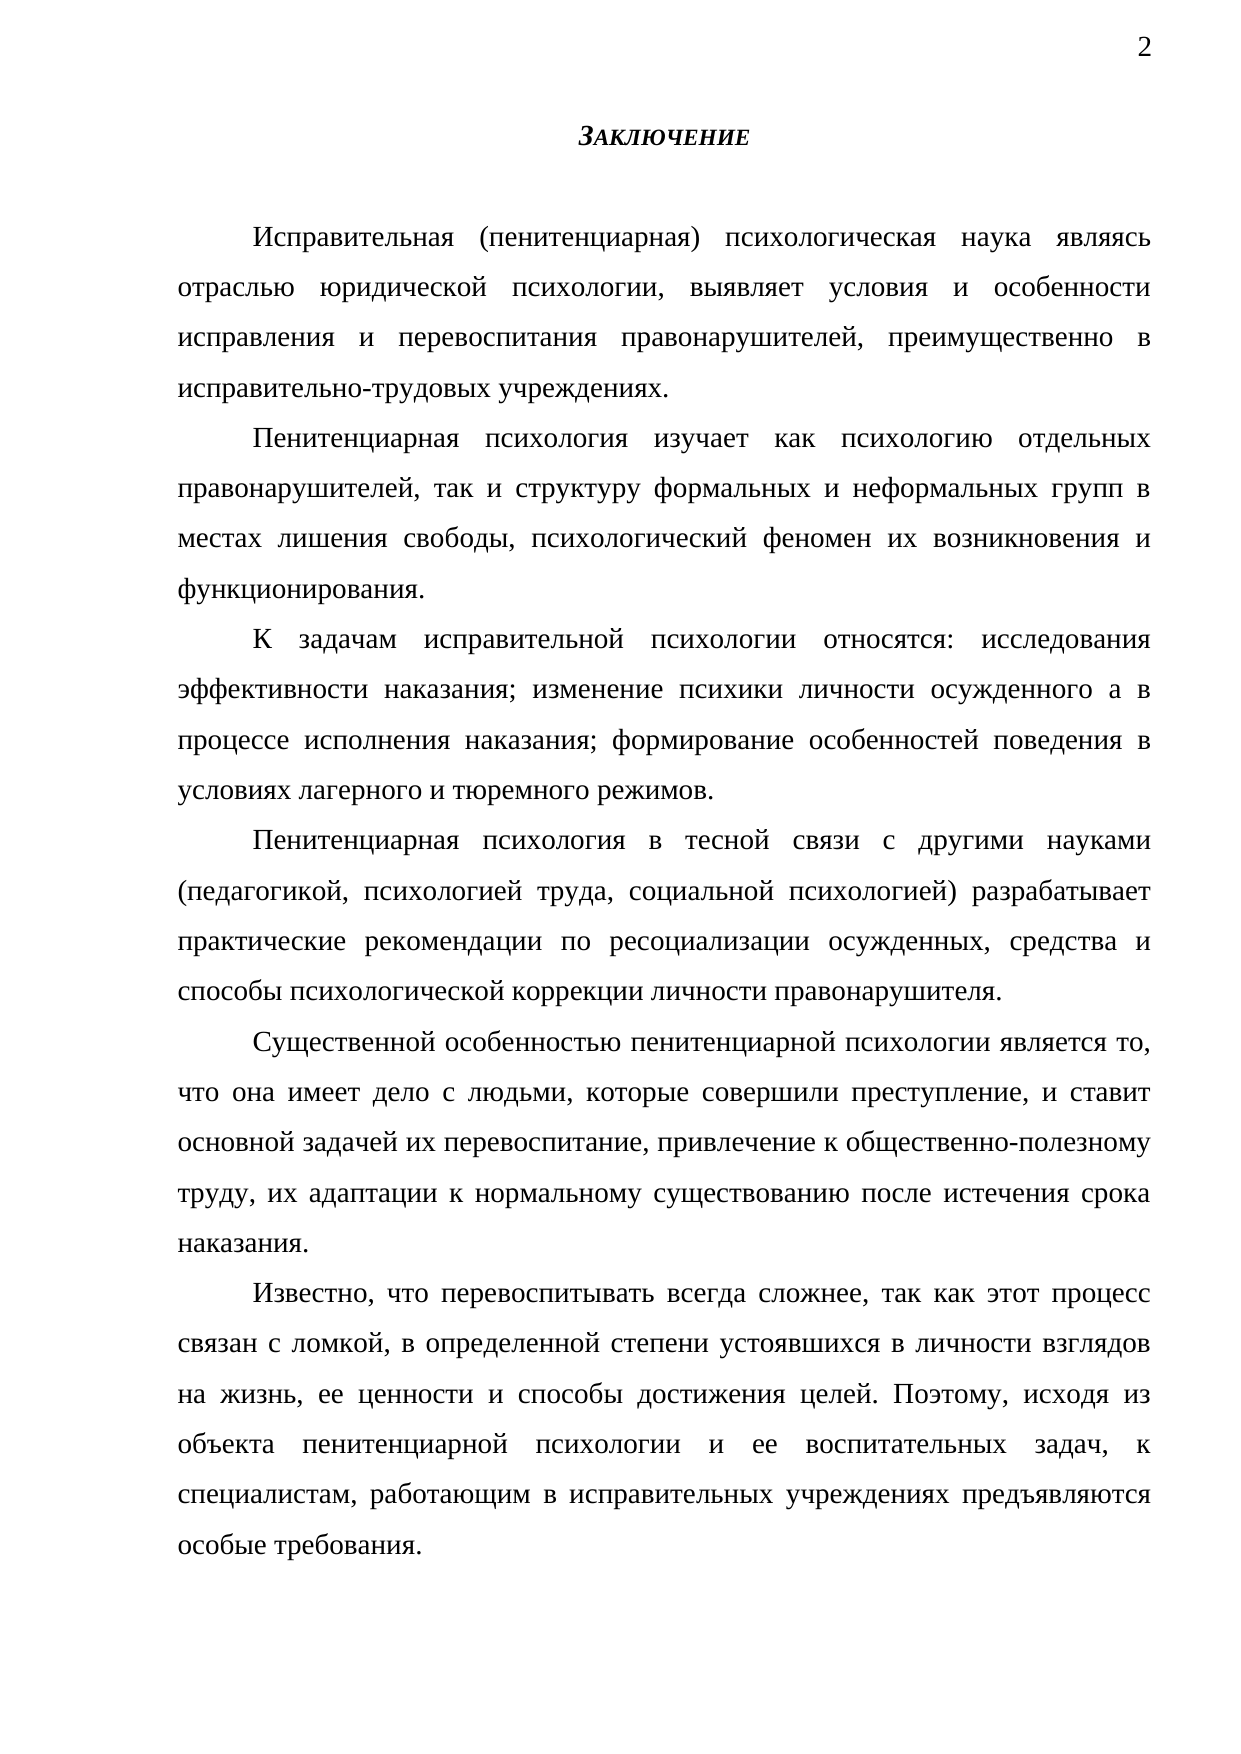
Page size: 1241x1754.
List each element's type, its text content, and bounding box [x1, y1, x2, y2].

text Исправительная (пенитенциарная) психологическая наука являясь отраслью юридической психологии, выявляет условия и особенности исправления и перевоспитания правонарушителей, преимущественно в исправительно-трудовых учреждениях. [177, 219, 1152, 403]
text Пенитенциарная психология в тесной связи с другими науками (педагогикой, психологией труда, социальной психологией) разрабатывает практические рекомендации по ресоциализации осужденных, средства и способы психологической коррекции личности правонарушителя. [177, 822, 1152, 1007]
text Существенной особенностью пенитенциарной психологии является то, что она имеет дело с людьми, которые совершили преступление, и ставит основной задачей их перевоспитание, привлечение к общественно-полезному труду, их адаптации к нормальному существованию после истечения срока наказания. [177, 1024, 1152, 1258]
text Пенитенциарная психология изучает как психологию отдельных правонарушителей, так и структуру формальных и неформальных групп в местах лишения свободы, психологический феномен их возникновения и функционирования. [177, 420, 1152, 604]
text Известно, что перевоспитывать всегда сложнее, так как этот процесс связан с ломкой, в определенной степени устоявшихся в личности взглядов на жизнь, ее ценности и способы достижения целей. Поэтому, исходя из объекта пенитенциарной психологии и ее воспитательных задач, к специалистам, работающим в исправительных учреждениях предъявляются особые требования. [177, 1275, 1152, 1560]
text К задачам исправительной психологии относятся: исследования эффективности наказания; изменение психики личности осужденного а в процессе исполнения наказания; формирование особенностей поведения в условиях лагерного и тюремного режимов. [177, 621, 1152, 806]
subtitle Заключение [177, 118, 1152, 152]
